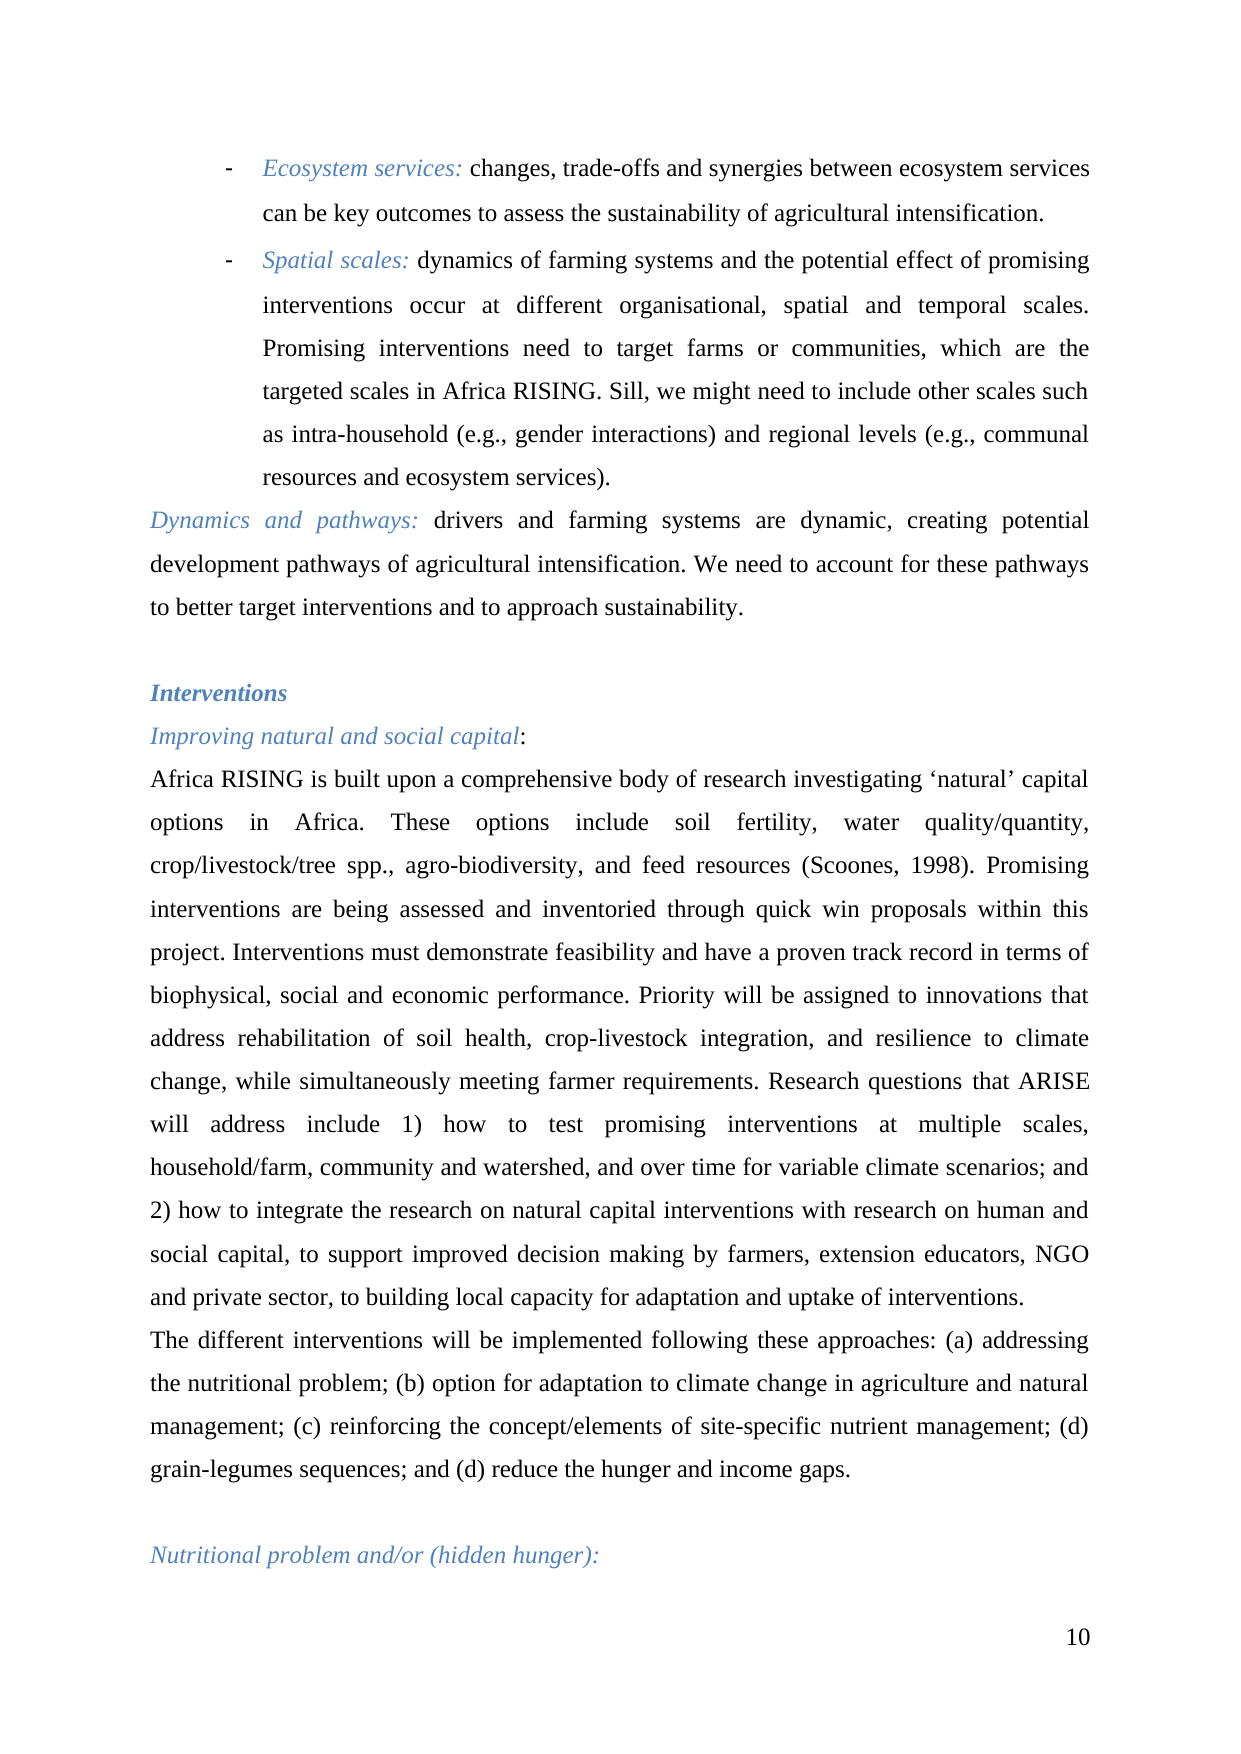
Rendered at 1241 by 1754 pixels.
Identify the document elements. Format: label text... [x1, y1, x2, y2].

list Spatial scales: dynamics of farming systems and the potential effect of promising interventions occur at different organisational, spatial and temporal scales. Promising interventions need to target farms or communities, which are the targeted scales in Africa RISING. Sill, we might need to include other scales such as intra-household (e.g., gender interactions) and regional levels (e.g., communal resources and ecosystem services). [225, 242, 1090, 491]
text Africa RISING is built upon a comprehensive body of research investigating ‘natural’ capital options in Africa. These options include soil fertility, water quality/quantity, crop/livestock/tree spp., agro-biodiversity, and feed resources (Scoones, 1998). Promising interventions are being assessed and inventoried through quick win proposals within this project. Interventions must demonstrate feasibility and have a proven track record in terms of biophysical, social and economic performance. Priority will be assigned to innovations that address rehabilitation of soil health, crop-livestock integration, and resilience to climate change, while simultaneously meeting farmer requirements. Research questions that ARISE will address include 1) how to test promising interventions at multiple scales, household/farm, community and watershed, and over time for variable climate scenarios; and 2) how to integrate the research on natural capital interventions with research on human and social capital, to support improved decision making by farmers, extension educators, NGO and private sector, to building local capacity for adaptation and uptake of interventions. [150, 764, 1090, 1311]
text The different interventions will be implemented following these approaches: (a) addressing the nutritional problem; (b) option for adaptation to climate change in agriculture and natural management; (c) reinforcing the concept/elements of site-specific nutrient management; (d) grain-legumes sequences; and (d) reduce the hunger and income gaps. [150, 1325, 1090, 1483]
text Dynamics and pathways: drivers and farming systems are dynamic, creating potential development pathways of agricultural intensification. We need to account for these pathways to better target interventions and to approach sustainability. [150, 506, 1090, 621]
list Ecosystem services: changes, trade-offs and synergies between ecosystem services can be key outcomes to assess the sustainability of agricultural intensification. [225, 150, 1090, 227]
text Improving natural and social capital: [150, 721, 1090, 750]
text Interventions [150, 678, 1090, 707]
text Nutritional problem and/or (hidden hunger): [150, 1541, 1090, 1569]
